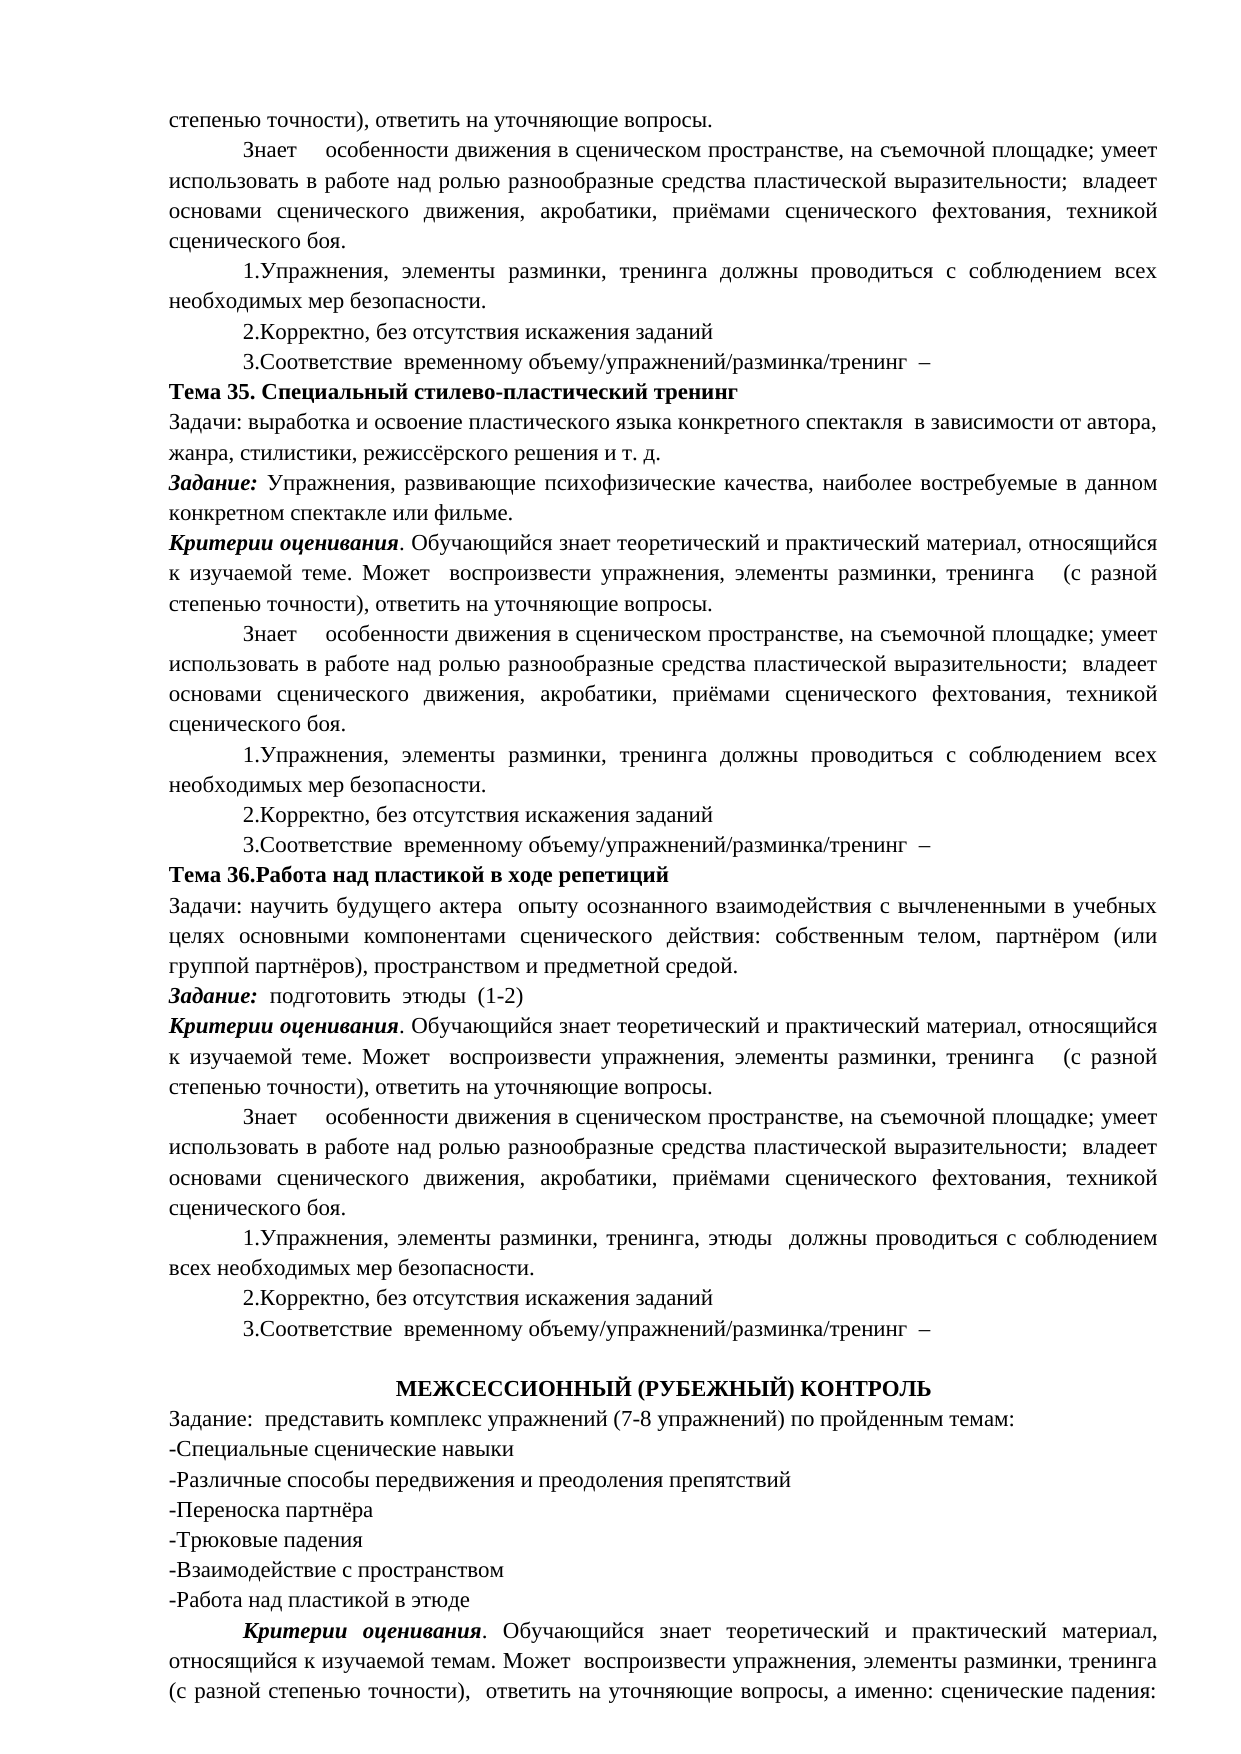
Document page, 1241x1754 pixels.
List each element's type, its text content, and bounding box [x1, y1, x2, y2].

text Задачи: выработка и освоение пластического языка конкретного спектакля в зависимости от автора, жанра, стилистики, режиссёрского решения и т. д. [169, 408, 1159, 465]
text -Работа над пластикой в этюде [169, 1586, 1159, 1613]
text 2.Корректно, без отсутствия искажения заданий [169, 1284, 1159, 1311]
text 2.Корректно, без отсутствия искажения заданий [169, 318, 1159, 344]
text 3.Соответствие временному объему/упражнений/разминка/тренинг – [169, 1314, 1159, 1341]
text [169, 106, 1159, 133]
text -Специальные сценические навыки [169, 1435, 1159, 1462]
text Знает особенности движения в сценическом пространстве, на съемочной площадке; умеет использовать в работе над ролью разнообразные средства пластической выразительности; владеет основами сценического движения, акробатики, приёмами сценического фехтования, техникой сценического боя. [169, 620, 1159, 737]
text -Взаимодействие с пространством [169, 1556, 1159, 1583]
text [169, 1617, 1159, 1703]
text Задание: подготовить этюды (1-2) [169, 982, 1159, 1009]
text 1.Упражнения, элементы разминки, тренинга должны проводиться с соблюдением всех необходимых мер безопасности. [169, 741, 1159, 797]
text Знает особенности движения в сценическом пространстве, на съемочной площадке; умеет использовать в работе над ролью разнообразные средства пластической выразительности; владеет основами сценического движения, акробатики, приёмами сценического фехтования, техникой сценического боя. [169, 136, 1159, 253]
text Знает особенности движения в сценическом пространстве, на съемочной площадке; умеет использовать в работе над ролью разнообразные средства пластической выразительности; владеет основами сценического движения, акробатики, приёмами сценического фехтования, техникой сценического боя. [169, 1103, 1159, 1220]
text МЕЖСЕССИОННЫЙ (РУБЕЖНЫЙ) КОНТРОЛЬ [169, 1375, 1159, 1401]
text Тема 35. Специальный стилево-пластический тренинг [169, 378, 1159, 404]
text -Различные способы передвижения и преодоления препятствий [169, 1466, 1159, 1492]
text 1.Упражнения, элементы разминки, тренинга, этюды должны проводиться с соблюдением всех необходимых мер безопасности. [169, 1224, 1159, 1281]
text 3.Соответствие временному объему/упражнений/разминка/тренинг – [169, 831, 1159, 858]
text -Трюковые падения [169, 1526, 1159, 1552]
text 1.Упражнения, элементы разминки, тренинга должны проводиться с соблюдением всех необходимых мер безопасности. [169, 257, 1159, 314]
text Задание: Упражнения, развивающие психофизические качества, наиболее востребуемые в данном конкретном спектакле или фильме. [169, 469, 1159, 525]
text Тема 36.Работа над пластикой в ходе репетиций [169, 861, 1159, 888]
text -Переноска партнёра [169, 1496, 1159, 1522]
text Задачи: научить будущего актера опыту осознанного взаимодействия с вычлененными в учебных целях основными компонентами сценического действия: собственным телом, партнёром (или группой партнёров), пространством и предметной средой. [169, 892, 1159, 978]
text 2.Корректно, без отсутствия искажения заданий [169, 801, 1159, 827]
text Задание: представить комплекс упражнений (7-8 упражнений) по пройденным темам: [169, 1405, 1159, 1432]
text 3.Соответствие временному объему/упражнений/разминка/тренинг – [169, 348, 1159, 374]
